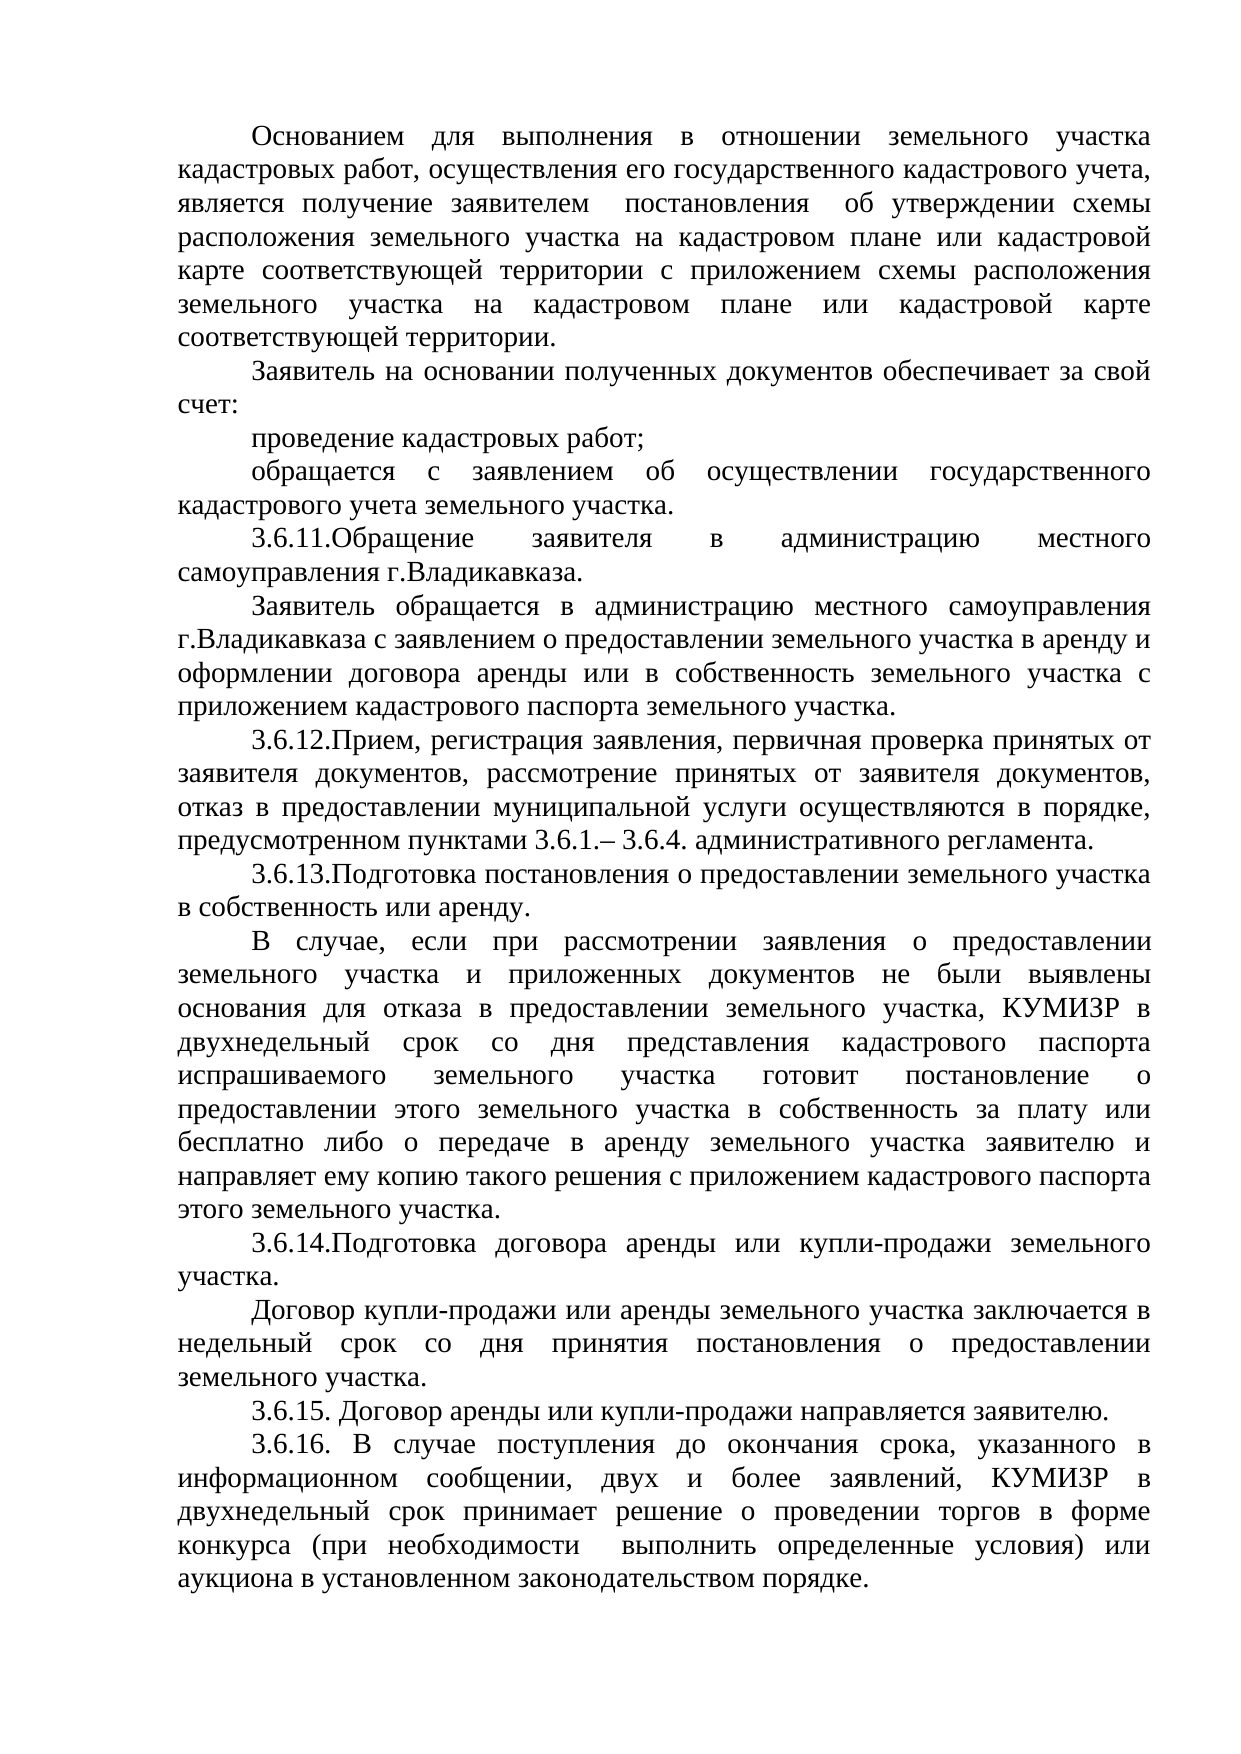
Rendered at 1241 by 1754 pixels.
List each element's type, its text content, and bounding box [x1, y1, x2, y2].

text Заявитель на основании полученных документов обеспечивает за свой счет: [177, 353, 1152, 420]
text 3.6.11.Обращение заявителя в администрацию местного самоуправления г.Владикавказа. [177, 521, 1152, 588]
text Заявитель обращается в администрацию местного самоуправления г.Владикавказа с заявлением о предоставлении земельного участка в аренду и оформлении договора аренды или в собственность земельного участка с приложением кадастрового паспорта земельного участка. [177, 588, 1152, 722]
text 3.6.16. В случае поступления до окончания срока, указанного в информационном сообщении, двух и более заявлений, КУМИЗР в двухнедельный срок принимает решение о проведении торгов в форме конкурса (при необходимости выполнить определенные условия) или аукциона в установленном законодательством порядке. [177, 1426, 1152, 1594]
text В случае, если при рассмотрении заявления о предоставлении земельного участка и приложенных документов не были выявлены основания для отказа в предоставлении земельного участка, КУМИЗР в двухнедельный срок со дня представления кадастрового паспорта испрашиваемого земельного участка готовит постановление о предоставлении этого земельного участка в собственность за плату или бесплатно либо о передаче в аренду земельного участка заявителю и направляет ему копию такого решения с приложением кадастрового паспорта этого земельного участка. [177, 923, 1152, 1225]
text 3.6.13.Подготовка постановления о предоставлении земельного участка в собственность или аренду. [177, 856, 1152, 923]
text проведение кадастровых работ; [177, 420, 1152, 453]
text Основанием для выполнения в отношении земельного участка кадастровых работ, осуществления его государственного кадастрового учета, является получение заявителем постановления об утверждении схемы расположения земельного участка на кадастровом плане или кадастровой карте соответствующей территории с приложением схемы расположения земельного участка на кадастровом плане или кадастровой карте соответствующей территории. [177, 118, 1152, 353]
text 3.6.15. Договор аренды или купли-продажи направляется заявителю. [177, 1393, 1152, 1426]
text обращается с заявлением об осуществлении государственного кадастрового учета земельного участка. [177, 453, 1152, 521]
text Договор купли-продажи или аренды земельного участка заключается в недельный срок со дня принятия постановления о предоставлении земельного участка. [177, 1292, 1152, 1393]
text 3.6.14.Подготовка договора аренды или купли-продажи земельного участка. [177, 1225, 1152, 1292]
text 3.6.12.Прием, регистрация заявления, первичная проверка принятых от заявителя документов, рассмотрение принятых от заявителя документов, отказ в предоставлении муниципальной услуги осуществляются в порядке, предусмотренном пунктами 3.6.1.– 3.6.4. административного регламента. [177, 722, 1152, 856]
